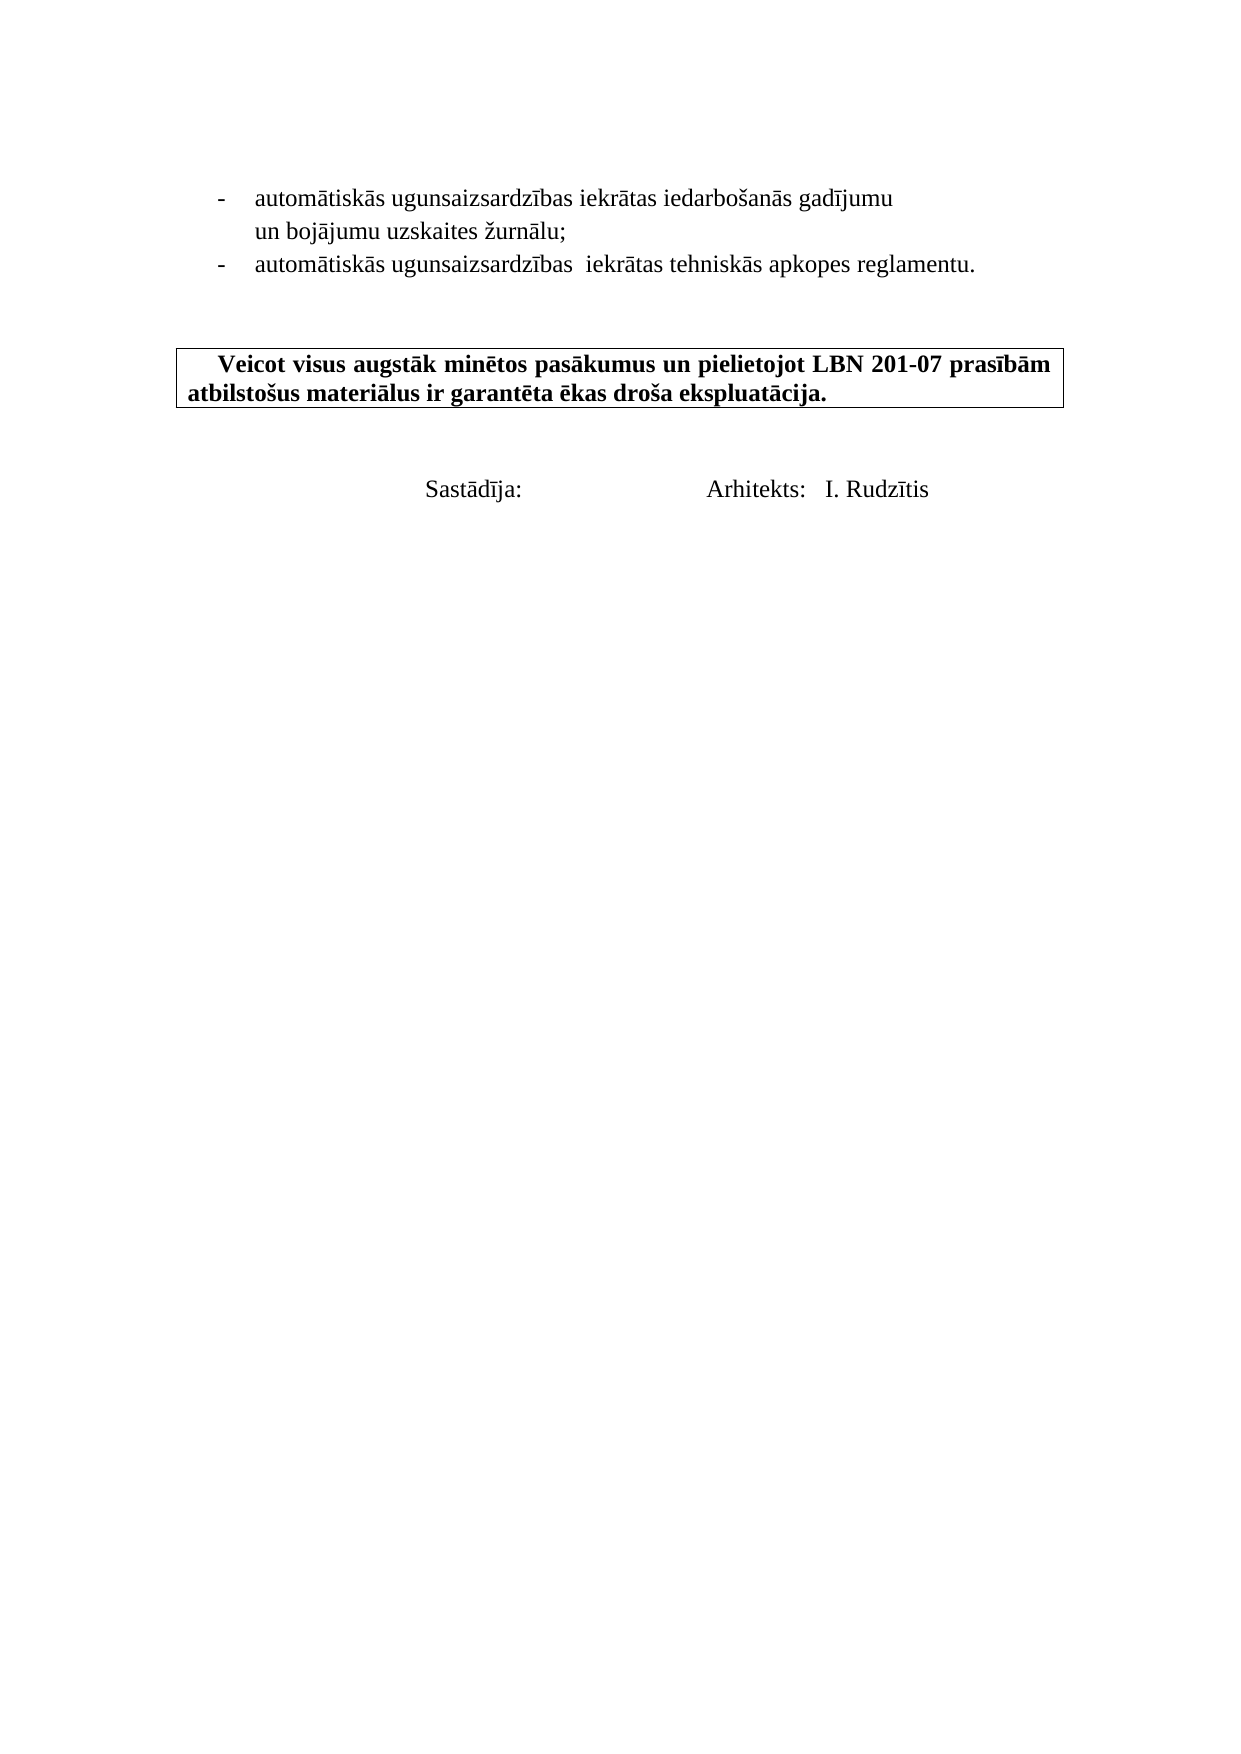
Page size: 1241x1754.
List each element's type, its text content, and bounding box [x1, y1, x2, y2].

list automātiskās ugunsaizsardzības iekrātas tehniskās apkopes reglamentu. [217, 249, 1053, 278]
text Sastādīja: Arhitekts: I. Rudzītis [187, 474, 1053, 502]
text un bojājumu uzskaites žurnālu; [217, 216, 1053, 245]
table_header Veicot visus augstāk minētos pasākumus un pielietojot LBN 201-07 prasībām atbilstošus materiālus ir garantēta ēkas droša ekspluatācija. [177, 349, 1063, 407]
list automātiskās ugunsaizsardzības iekrātas iedarbošanās gadījumu [217, 183, 1053, 212]
